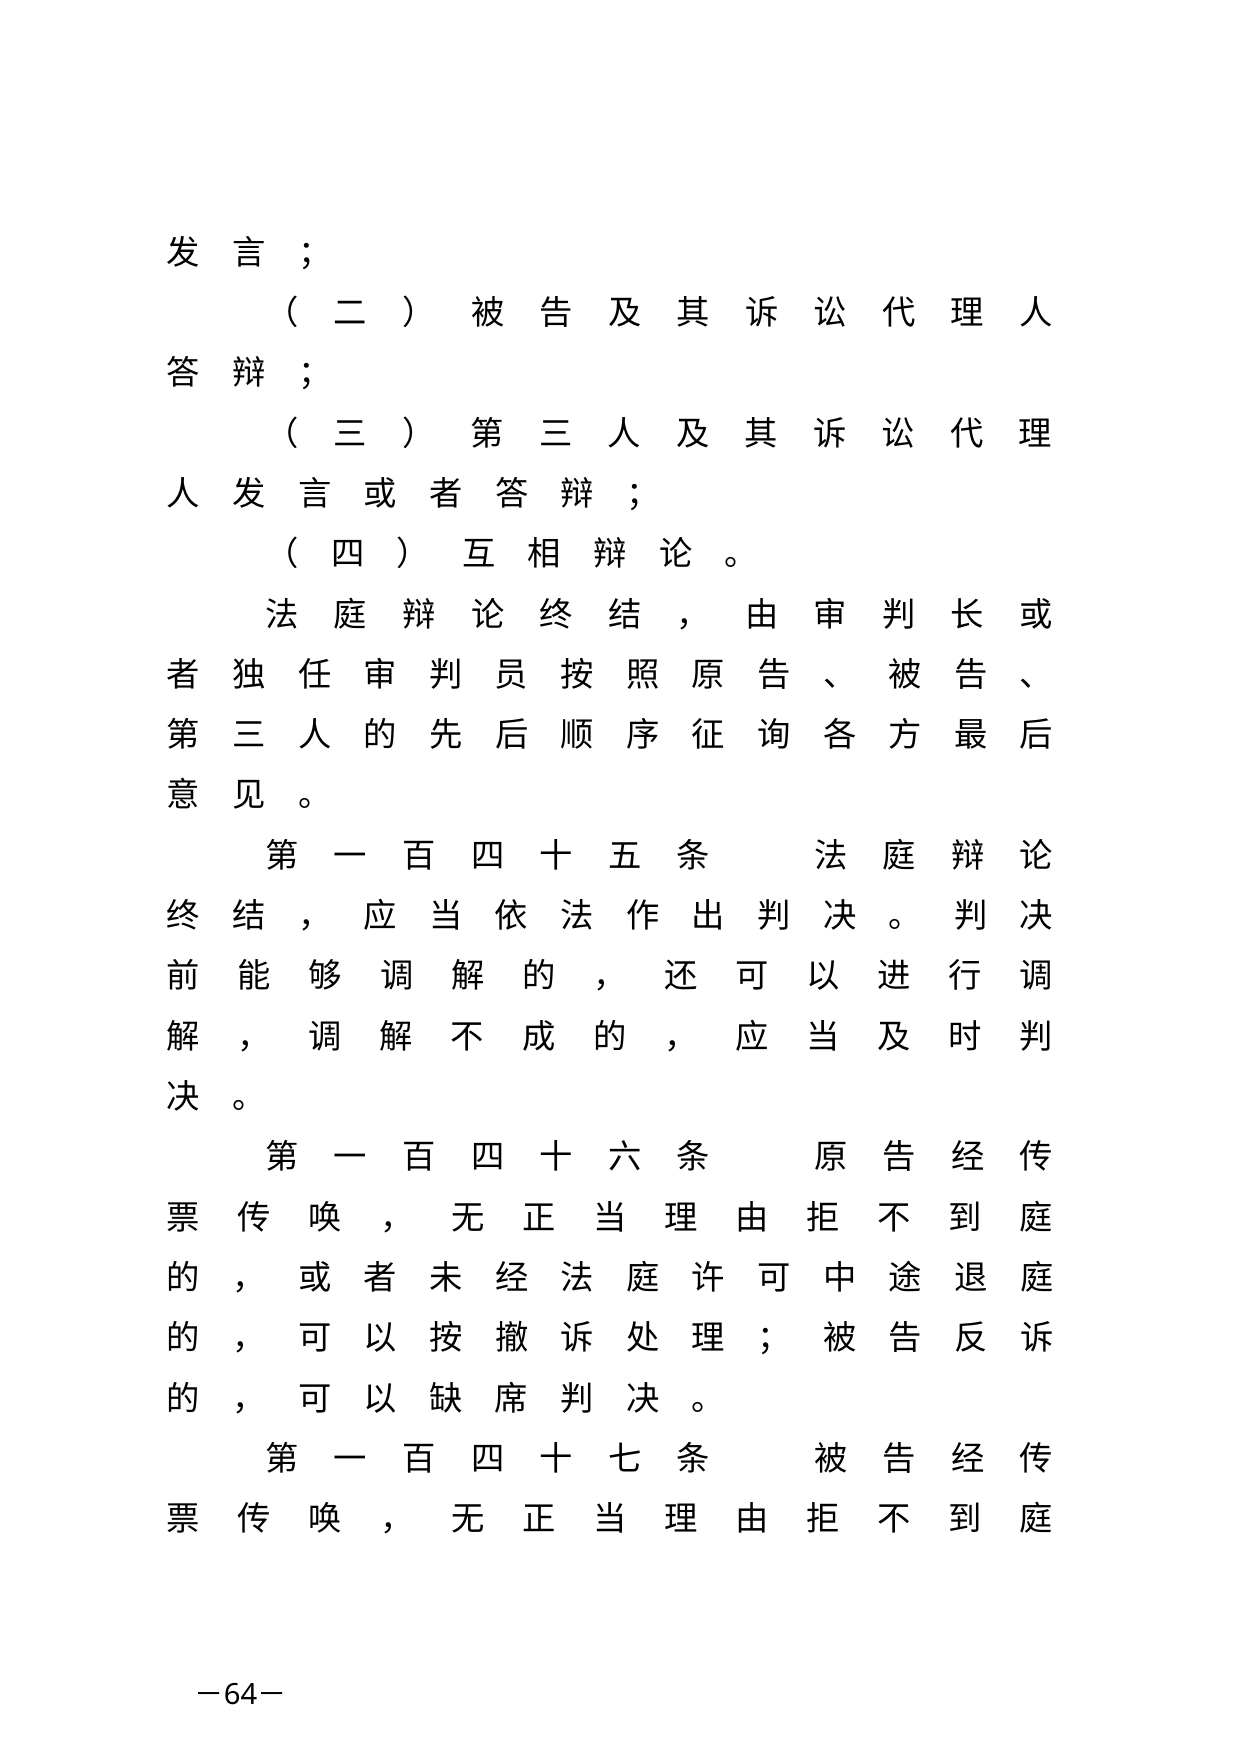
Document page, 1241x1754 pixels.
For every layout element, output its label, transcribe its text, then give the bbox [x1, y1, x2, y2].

text 第一百四十五条 法庭辩论终结，应当依法作出判决。判决前能够调解的，还可以进行调解，调解不成的，应当及时判决。 [167, 822, 1085, 1124]
text （四）互相辩论。 [167, 521, 1085, 581]
text （二）被告及其诉讼代理人答辩； [167, 280, 1085, 400]
text （三）第三人及其诉讼代理人发言或者答辩； [167, 400, 1085, 521]
text 法庭辩论终结，由审判长或者独任审判员按照原告、被告、第三人的先后顺序征询各方最后意见。 [167, 581, 1085, 822]
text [167, 1426, 1085, 1546]
text （一）原告及其诉讼代理人发言； [167, 219, 1085, 280]
text 第一百四十六条 原告经传票传唤，无正当理由拒不到庭的，或者未经法庭许可中途退庭的，可以按撤诉处理；被告反诉的，可以缺席判决。 [167, 1124, 1085, 1426]
